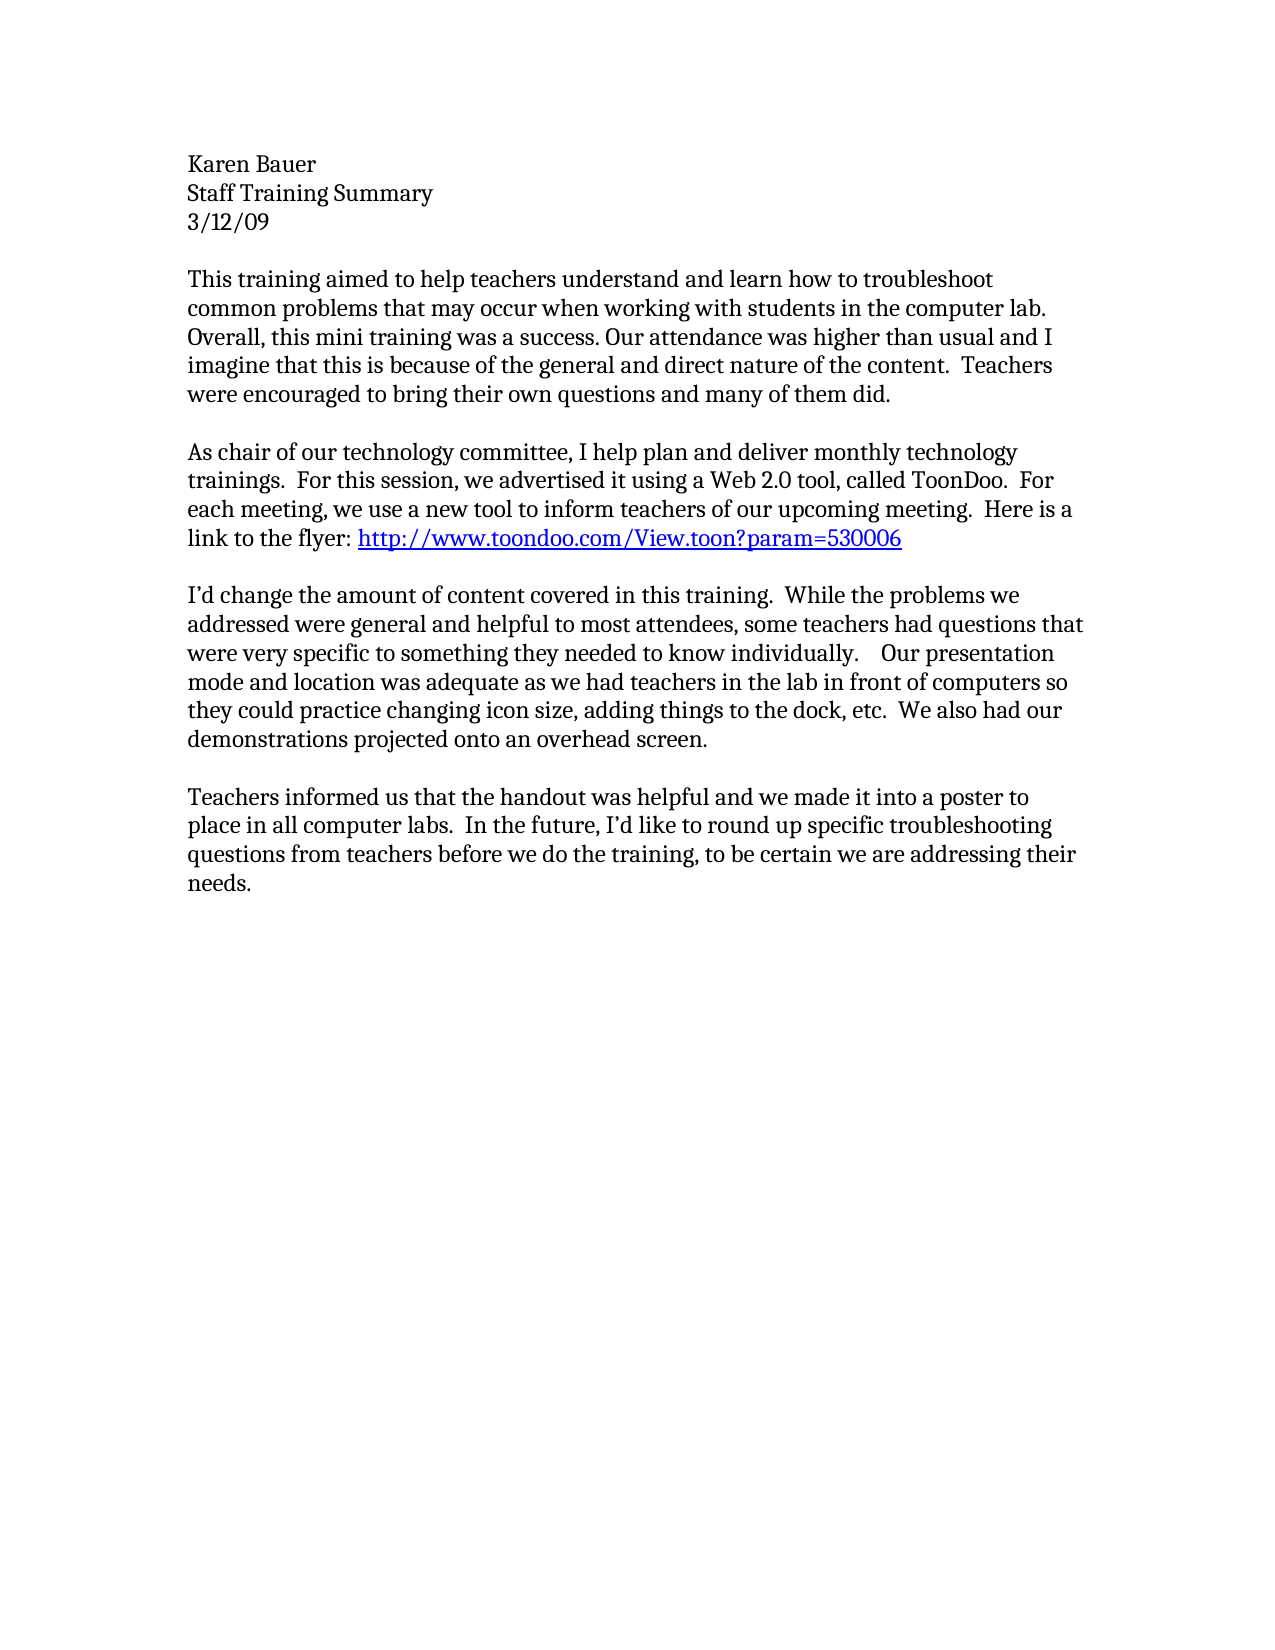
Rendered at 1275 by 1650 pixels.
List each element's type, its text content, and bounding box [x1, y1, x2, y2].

text I’d change the amount of content covered in this training. While the problems we addressed were general and helpful to most attendees, some teachers had questions that were very specific to something they needed to know individually. Our presentation mode and location was adequate as we had teachers in the lab in front of computers so they could practice changing icon size, adding things to the dock, etc. We also had our demonstrations projected onto an overhead screen. [187, 581, 1087, 754]
text This training aimed to help teachers understand and learn how to troubleshoot common problems that may occur when working with students in the computer lab. Overall, this mini training was a success. Our attendance was higher than usual and I imagine that this is because of the general and direct nature of the content. Teachers were encouraged to bring their own questions and many of them did. [187, 265, 1087, 409]
text 3/12/09 [187, 207, 1087, 236]
text Karen Bauer [187, 150, 1087, 179]
text Staff Training Summary [187, 179, 1087, 207]
text Teachers informed us that the handout was helpful and we made it into a poster to place in all computer labs. In the future, I’d like to round up specific troubleshooting questions from teachers before we do the training, to be certain we are addressing their needs. [187, 782, 1087, 897]
text As chair of our technology committee, I help plan and deliver monthly technology trainings. For this session, we advertised it using a Web 2.0 tool, called ToonDoo. For each meeting, we use a new tool to inform teachers of our upcoming meeting. Here is a link to the flyer: http://www.toondoo.com/View.toon?param=530006 [187, 437, 1087, 552]
